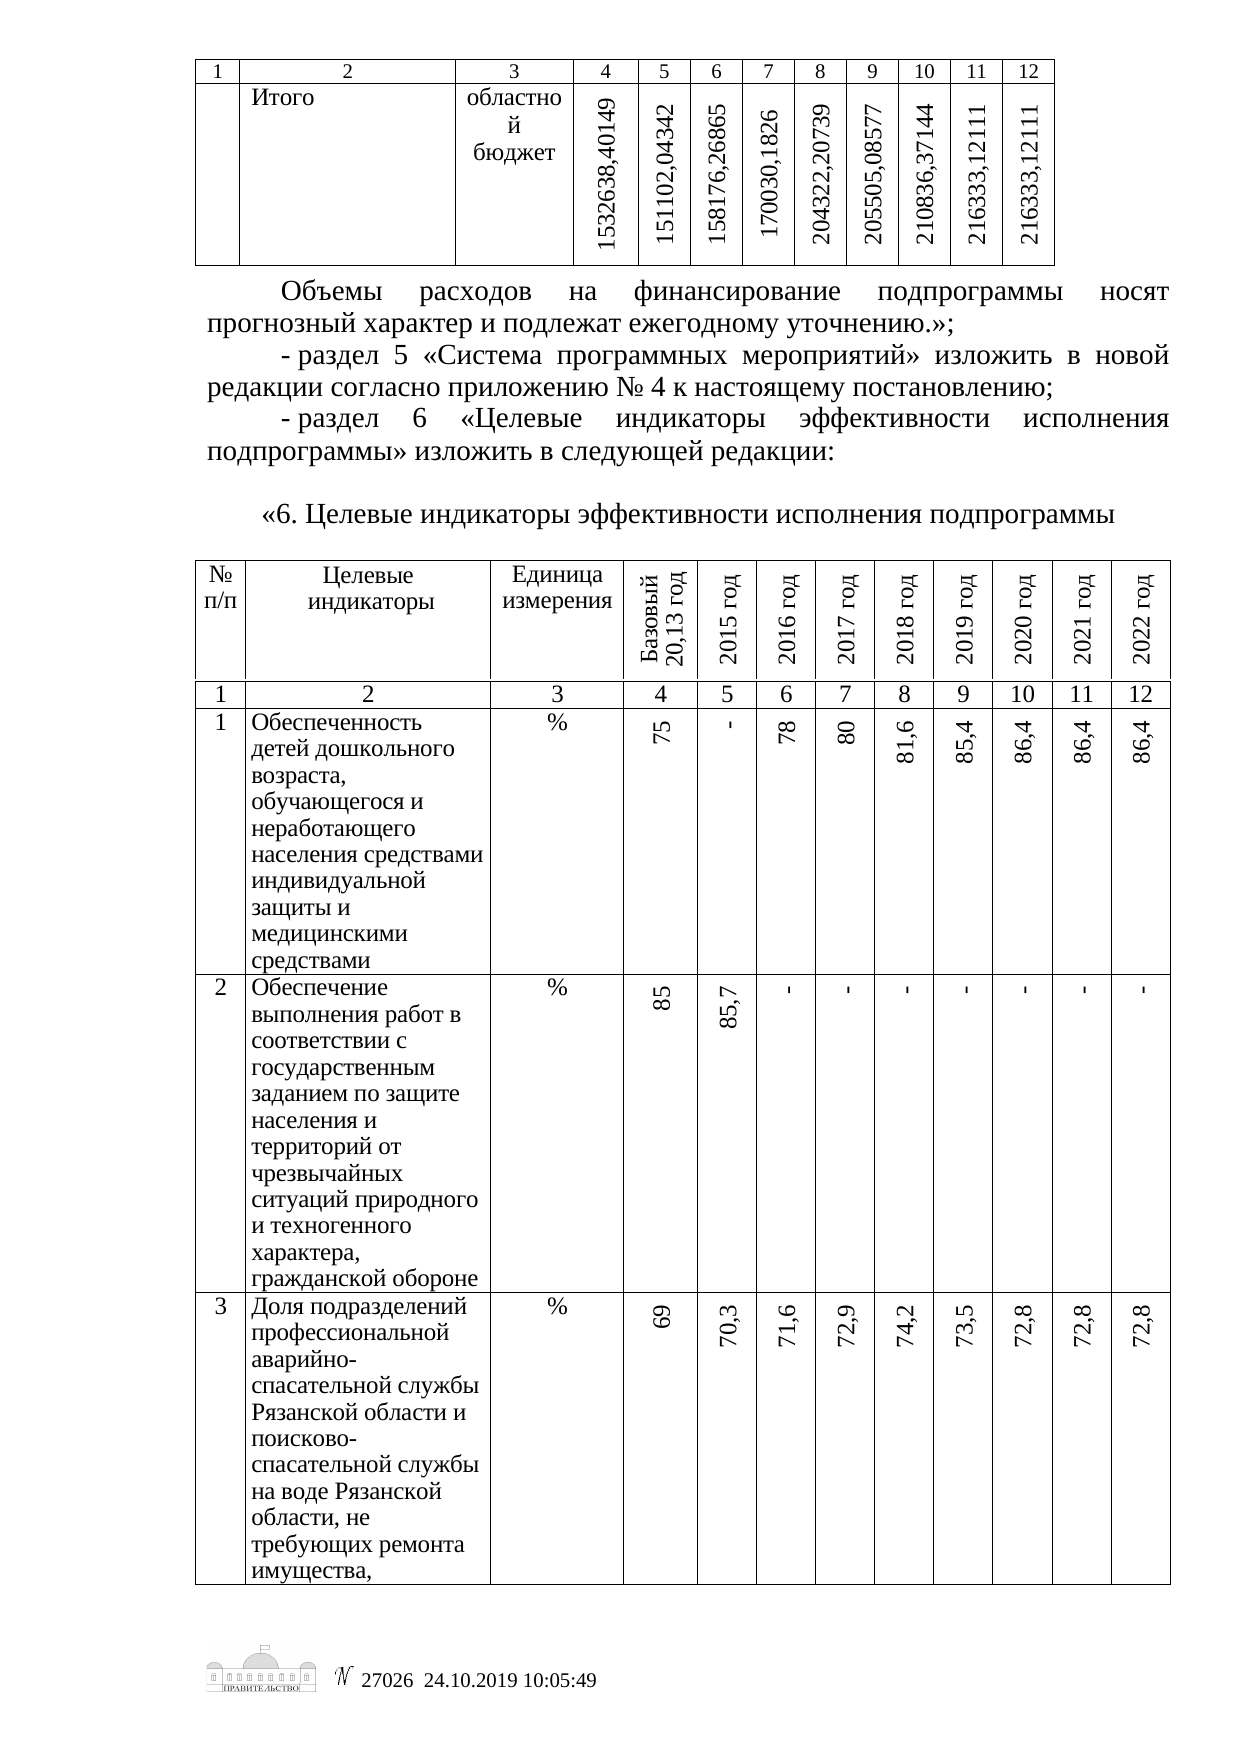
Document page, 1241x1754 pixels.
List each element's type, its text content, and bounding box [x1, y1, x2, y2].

table_cell 1532638,40149 [574, 84, 638, 265]
table_cell 216333,12111 [1003, 84, 1054, 265]
table_header 1 [196, 682, 245, 708]
table_cell 205505,08577 [847, 84, 898, 265]
table_cell Доля подразделений профессиональной аварийно-спасательной службы Рязанской области и поисково-спасательной службы на воде Рязанской области, не требующих ремонта имущества, [246, 1293, 490, 1584]
table_header 4 [624, 682, 697, 708]
table_header 9 [934, 682, 992, 708]
table_cell % [491, 1293, 623, 1584]
table_cell 170030,1826 [743, 84, 794, 265]
table_header 2022 год [1112, 561, 1170, 678]
table_cell 70,3 [698, 1293, 756, 1584]
table_cell - [698, 709, 756, 974]
table_cell Итого [240, 84, 455, 265]
table_header 10 [993, 682, 1052, 708]
table_cell 71,6 [757, 1293, 815, 1584]
table_cell 151102,04342 [639, 84, 690, 265]
table_cell 204322,20739 [795, 84, 846, 265]
table_header 6 [691, 60, 742, 83]
table_header 9 [847, 60, 898, 83]
table_header 2 [240, 60, 455, 83]
table_cell 75 [624, 709, 697, 974]
table_cell 74,2 [875, 1293, 933, 1584]
table_cell [196, 84, 239, 265]
table_header 2018 год [875, 561, 933, 678]
table_header 8 [875, 682, 933, 708]
table_cell 72,8 [1112, 1293, 1170, 1584]
table_header 1 [196, 60, 239, 83]
table_header 5 [639, 60, 690, 83]
table_cell 86,4 [1112, 709, 1170, 974]
table_header 4 [574, 60, 638, 83]
table_cell - [816, 975, 874, 1292]
table_cell 1 [196, 709, 245, 974]
table_header Целевые индикаторы [246, 561, 490, 678]
table_cell - [757, 975, 815, 1292]
table_cell 210836,37144 [899, 84, 950, 265]
table_cell 3 [196, 1293, 245, 1584]
table_header 7 [743, 60, 794, 83]
table_header Объемы расходов на финансирование подпрограммы носят прогнозный характер и подлежат ежегодному уточнению.»; - раздел 5 «Система программных мероприятий» изложить в новой редакции согласно приложению № 4 к настоящему постановлению; - раздел 6 «Целевые индикаторы эффективности исполнения подпрограммы» изложить в следующей редакции: «6. Целевые индикаторы эффективности исполнения подпрограммы [196, 275, 1181, 549]
table_cell 78 [757, 709, 815, 974]
table_cell 81,6 [875, 709, 933, 974]
table_header 2016 год [757, 561, 815, 678]
table_cell - [875, 975, 933, 1292]
table_cell Обеспеченность детей дошкольного возраста, обучающегося и неработающего населения средствами индивидуальной защиты и медицинскими средствами [246, 709, 490, 974]
table_header Единица измерения [491, 561, 623, 678]
table_header 10 [899, 60, 950, 83]
table_header 11 [951, 60, 1002, 83]
table_cell 80 [816, 709, 874, 974]
table_header 12 [1112, 682, 1170, 708]
picture [206, 1645, 316, 1692]
table_cell 85,4 [934, 709, 992, 974]
table_header 12 [1003, 60, 1054, 83]
table_cell 2 [196, 975, 245, 1292]
table_header 3 [456, 60, 573, 83]
table_header 2021 год [1053, 561, 1111, 678]
table_cell областной бюджет [456, 84, 573, 265]
table_cell 86,4 [1053, 709, 1111, 974]
table_header 2019 год [934, 561, 992, 678]
table_cell 85,7 [698, 975, 756, 1292]
table_cell 72,8 [993, 1293, 1052, 1584]
table_cell 86,4 [993, 709, 1052, 974]
table_header 2 [246, 682, 490, 708]
table_header 2015 год [698, 561, 756, 678]
picture [330, 1663, 358, 1687]
table_header Базовый 20,13 год [624, 561, 697, 678]
table_header 2017 год [816, 561, 874, 678]
table_header 3 [491, 682, 623, 708]
table_header 7 [816, 682, 874, 708]
table_header 8 [795, 60, 846, 83]
table_cell 73,5 [934, 1293, 992, 1584]
table_cell 158176,26865 [691, 84, 742, 265]
table_header 11 [1053, 682, 1111, 708]
table_cell 216333,12111 [951, 84, 1002, 265]
table_cell - [1053, 975, 1111, 1292]
table_header 5 [698, 682, 756, 708]
table_cell 85 [624, 975, 697, 1292]
table_cell % [491, 709, 623, 974]
table_header 2020 год [993, 561, 1052, 678]
table_cell - [993, 975, 1052, 1292]
table_header 6 [757, 682, 815, 708]
table_cell 72,8 [1053, 1293, 1111, 1584]
table_cell - [1112, 975, 1170, 1292]
table_cell 69 [624, 1293, 697, 1584]
table_cell Обеспечение выполнения работ в соответствии с государственным заданием по защите населения и территорий от чрезвычайных ситуаций природного и техногенного характера, гражданской обороне [246, 975, 490, 1292]
table_cell 72,9 [816, 1293, 874, 1584]
table_cell % [491, 975, 623, 1292]
table_cell - [934, 975, 992, 1292]
table_header № п/п [196, 561, 245, 678]
